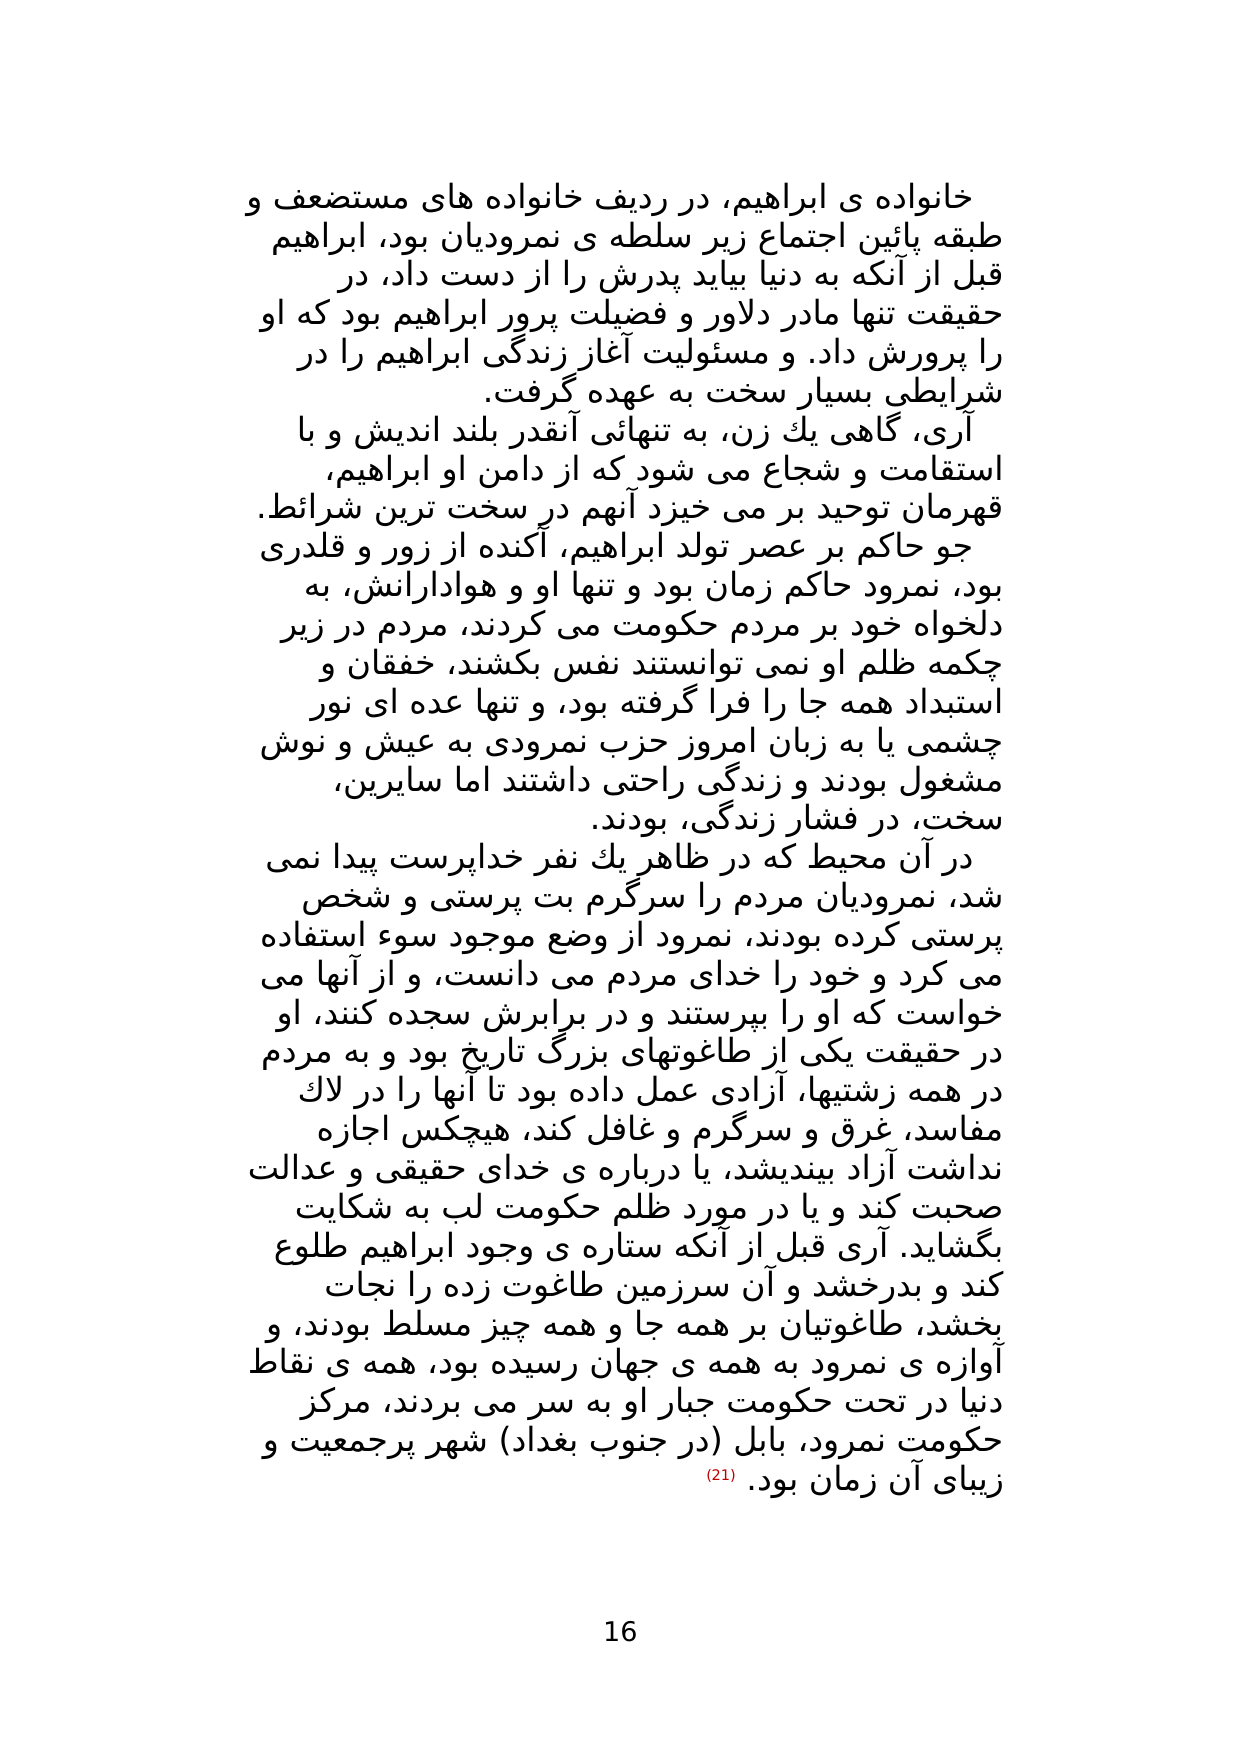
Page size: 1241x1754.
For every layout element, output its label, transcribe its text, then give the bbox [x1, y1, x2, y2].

text آرى، گاهى يك زن، به تنهائى آنقدر بلند انديش و با استقامت و شجاع مى شود كه از دامن او ابراهيم، قهرمان توحيد بر مى خيزد آنهم در سخت ترين شرائط. [236, 410, 1004, 527]
text جو حاكم بر عصر تولد ابراهيم، آكنده از زور و قلدرى بود، نمرود حاكم زمان بود و تنها او و هوادارانش، به دلخواه خود بر مردم حكومت مى كردند، مردم در زير چكمه ظلم او نمى توانستند نفس بكشند، خفقان و استبداد همه جا را فرا گرفته بود، و تنها عده اى نور چشمى يا به زبان امروز حزب نمرودى به عيش و نوش مشغول بودند و زندگى راحتى داشتند اما سايرين، سخت، در فشار زندگى، بودند. [236, 527, 1004, 838]
text خانواده ى ابراهيم، در رديف خانواده هاى مستضعف و طبقه پائين اجتماع زير سلطه ى نمروديان بود، ابراهيم قبل از آنكه به دنيا بيايد پدرش را از دست داد، در حقيقت تنها مادر دلاور و فضيلت پرور ابراهيم بود كه او را پرورش داد. و مسئولیت آغاز زندگى ابراهيم را در شرايطى بسيار سخت به عهده گرفت. [236, 177, 1004, 410]
text در آن محيط كه در ظاهر يك نفر خداپرست پيدا نمى شد، نمروديان مردم را سرگرم بت پرستى و شخص پرستى كرده بودند، نمرود از وضع موجود سوء استفاده مى كرد و خود را خداى مردم مى دانست، و از آنها مى خواست كه او را بپرستند و در برابرش سجده كنند، او در حقيقت يكى از طاغوتهاى بزرگ تاريخ بود و به مردم در همه زشتيها، آزادى عمل داده بود تا آنها را در لاك مفاسد، غرق و سرگرم و غافل كند، هيچكس اجازه نداشت آزاد بينديشد، يا درباره ى خداى حقيقى و عدالت صحبت كند و يا در مورد ظلم حكومت لب به شكايت بگشايد. آرى قبل از آنكه ستاره ى وجود ابراهيم طلوع كند و بدرخشد و آن سرزمين طاغوت زده را نجات بخشد، طاغوتيان بر همه جا و همه چيز مسلط بودند، و آوازه ى نمرود به همه ى جهان رسيده بود، همه ى نقاط دنيا در تحت حكومت جبار او به سر مى بردند، مركز حكومت نمرود، بابل (در جنوب بغداد) شهر پرجمعيت و زيباى آن زمان بود. (21) [236, 838, 1004, 1498]
